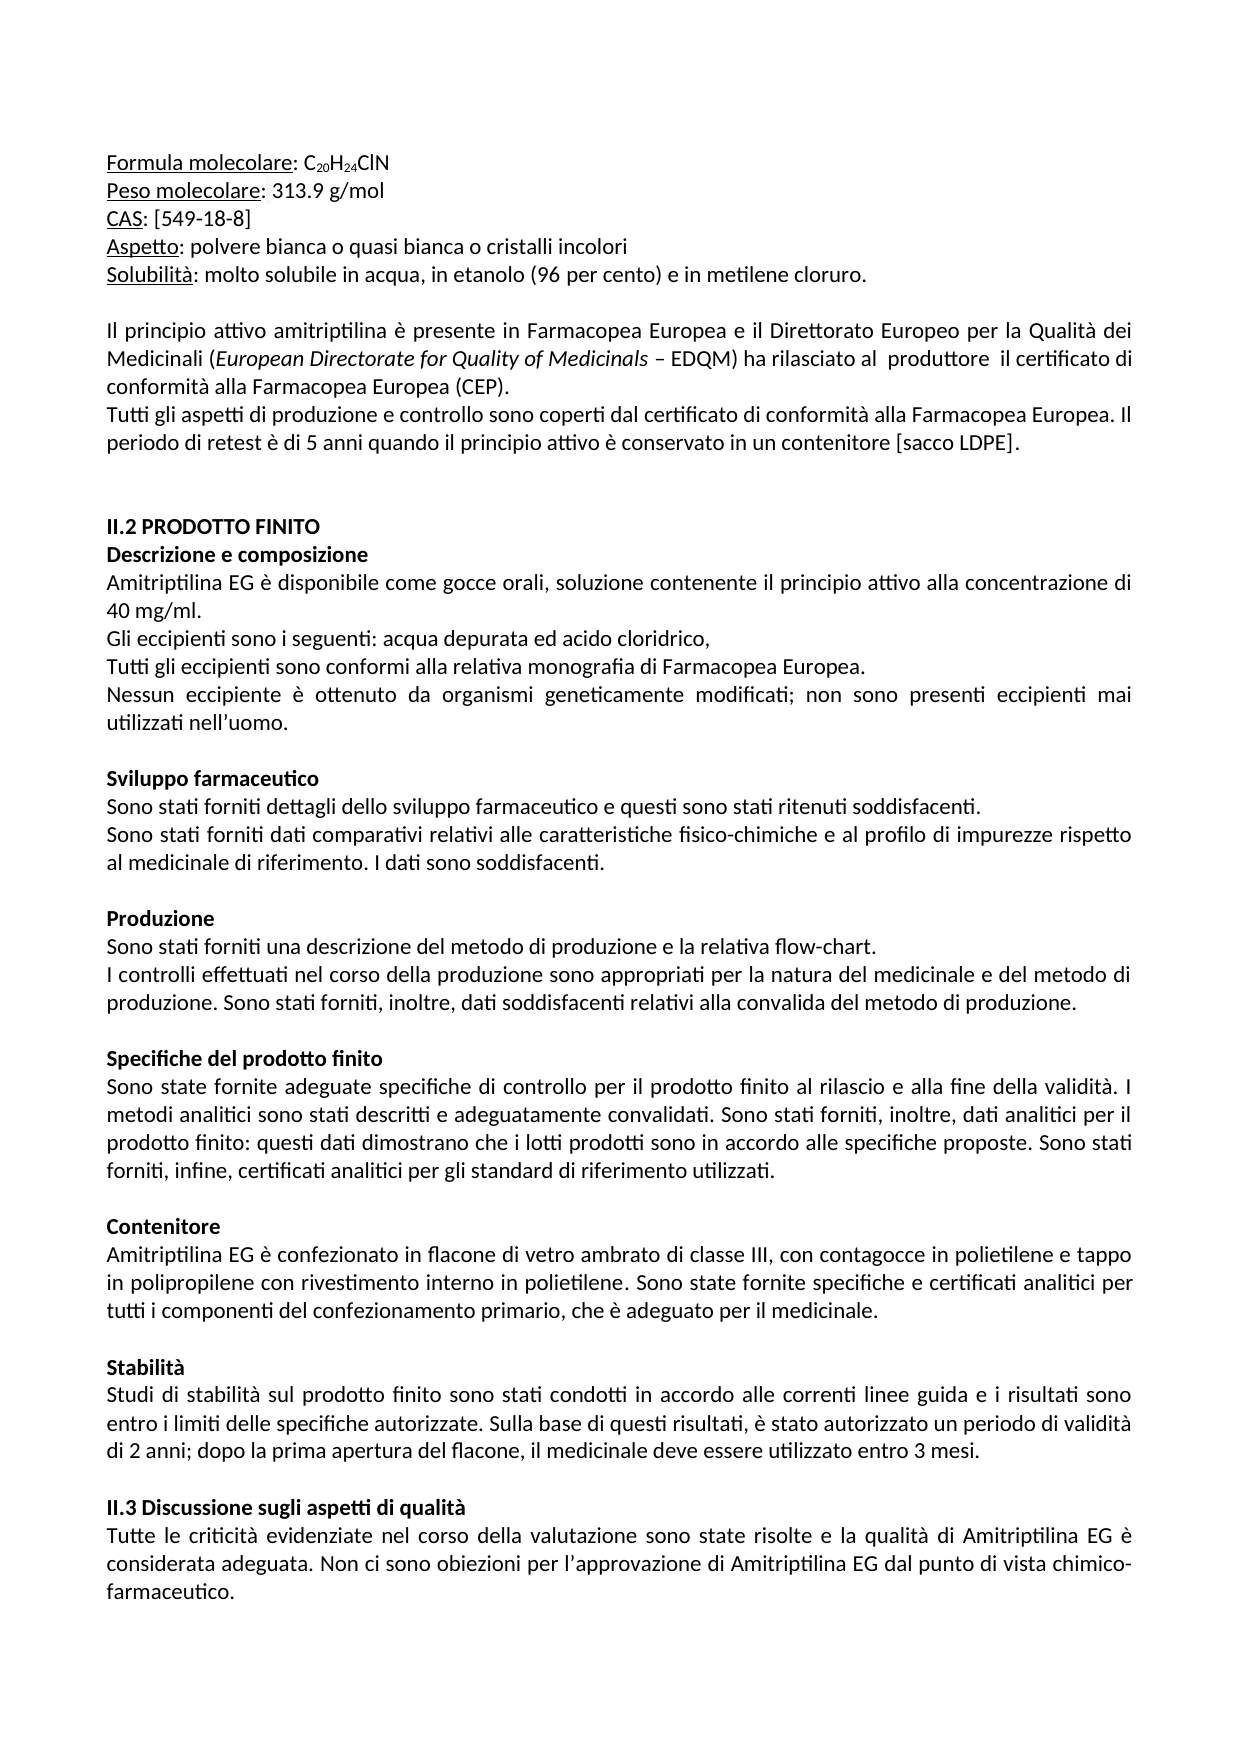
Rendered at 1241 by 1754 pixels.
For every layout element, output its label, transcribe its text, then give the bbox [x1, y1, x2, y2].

text I controlli effettuati nel corso della produzione sono appropriati per la natura del medicinale e del metodo di produzione. Sono stati forniti, inoltre, dati soddisfacenti relativi alla convalida del metodo di produzione. [106, 960, 1134, 1016]
text Tutti gli aspetti di produzione e controllo sono coperti dal certificato di conformità alla Farmacopea Europea. Il periodo di retest è di 5 anni quando il principio attivo è conservato in un contenitore [sacco LDPE]. [106, 400, 1134, 456]
text Stabilità [106, 1353, 1134, 1381]
text Amitriptilina EG è confezionato in flacone di vetro ambrato di classe III, con contagocce in polietilene e tappo in polipropilene con rivestimento interno in polietilene. Sono state fornite specifiche e certificati analitici per tutti i componenti del confezionamento primario, che è adeguato per il medicinale. [106, 1241, 1134, 1324]
text Sono stati forniti dettagli dello sviluppo farmaceutico e questi sono stati ritenuti soddisfacenti. [106, 792, 1134, 820]
text Contenitore [106, 1212, 1134, 1241]
text Sono stati forniti dati comparativi relativi alle caratteristiche fisico-chimiche e al profilo di impurezze rispetto al medicinale di riferimento. I dati sono soddisfacenti. [106, 820, 1134, 876]
text Peso molecolare: 313.9 g/mol [272, 176, 1134, 204]
text Peso molecolare: 313.9 g/mol [106, 176, 266, 204]
text Descrizione e composizione [106, 540, 1134, 568]
text Il principio attivo amitriptilina è presente in Farmacopea Europea e il Direttorato Europeo per la Qualità dei Medicinali (European Directorate for Quality of Medicinals – EDQM) ha rilasciato al produttore il certificato di conformità alla Farmacopea Europea (CEP). [106, 316, 1134, 400]
text Studi di stabilità sul prodotto finito sono stati condotti in accordo alle correnti linee guida e i risultati sono entro i limiti delle specifiche autorizzate. Sulla base di questi risultati, è stato autorizzato un periodo di validità di 2 anni; dopo la prima apertura del flacone, il medicinale deve essere utilizzato entro 3 mesi. [106, 1381, 1134, 1465]
text Solubilità: molto solubile in acqua, in etanolo (96 per cento) e in metilene cloruro. [106, 260, 1134, 288]
text Tutte le criticità evidenziate nel corso della valutazione sono state risolte e la qualità di Amitriptilina EG è considerata adeguata. Non ci sono obiezioni per l’approvazione di Amitriptilina EG dal punto di vista chimico-farmaceutico. [106, 1521, 1134, 1605]
text Sono stati forniti una descrizione del metodo di produzione e la relativa flow-chart. [106, 932, 1134, 960]
text II.3 Discussione sugli aspetti di qualità [106, 1493, 1134, 1521]
text Gli eccipienti sono i seguenti: acqua depurata ed acido cloridrico, [106, 624, 1134, 652]
text Sono state fornite adeguate specifiche di controllo per il prodotto finito al rilascio e alla fine della validità. I metodi analitici sono stati descritti e adeguatamente convalidati. Sono stati forniti, inoltre, dati analitici per il prodotto finito: questi dati dimostrano che i lotti prodotti sono in accordo alle specifiche proposte. Sono stati forniti, infine, certificati analitici per gli standard di riferimento utilizzati. [106, 1072, 1134, 1184]
text Nessun eccipiente è ottenuto da organismi geneticamente modificati; non sono presenti eccipienti mai utilizzati nell’uomo. [106, 680, 1134, 736]
text Sviluppo farmaceutico [106, 764, 1134, 792]
text Specifiche del prodotto finito [106, 1044, 1134, 1072]
subtitle CAS: [549-18-8] [106, 204, 1134, 232]
text Aspetto: polvere bianca o quasi bianca o cristalli incolori [106, 232, 1134, 260]
text Amitriptilina EG è disponibile come gocce orali, soluzione contenente il principio attivo alla concentrazione di 40 mg/ml. [106, 568, 1134, 624]
text II.2 PRODOTTO FINITO [106, 512, 1134, 540]
text Tutti gli eccipienti sono conformi alla relativa monografia di Farmacopea Europea. [106, 652, 1134, 680]
subtitle Formula molecolare: C20H24ClN [106, 148, 1134, 176]
text Produzione [106, 904, 1134, 932]
